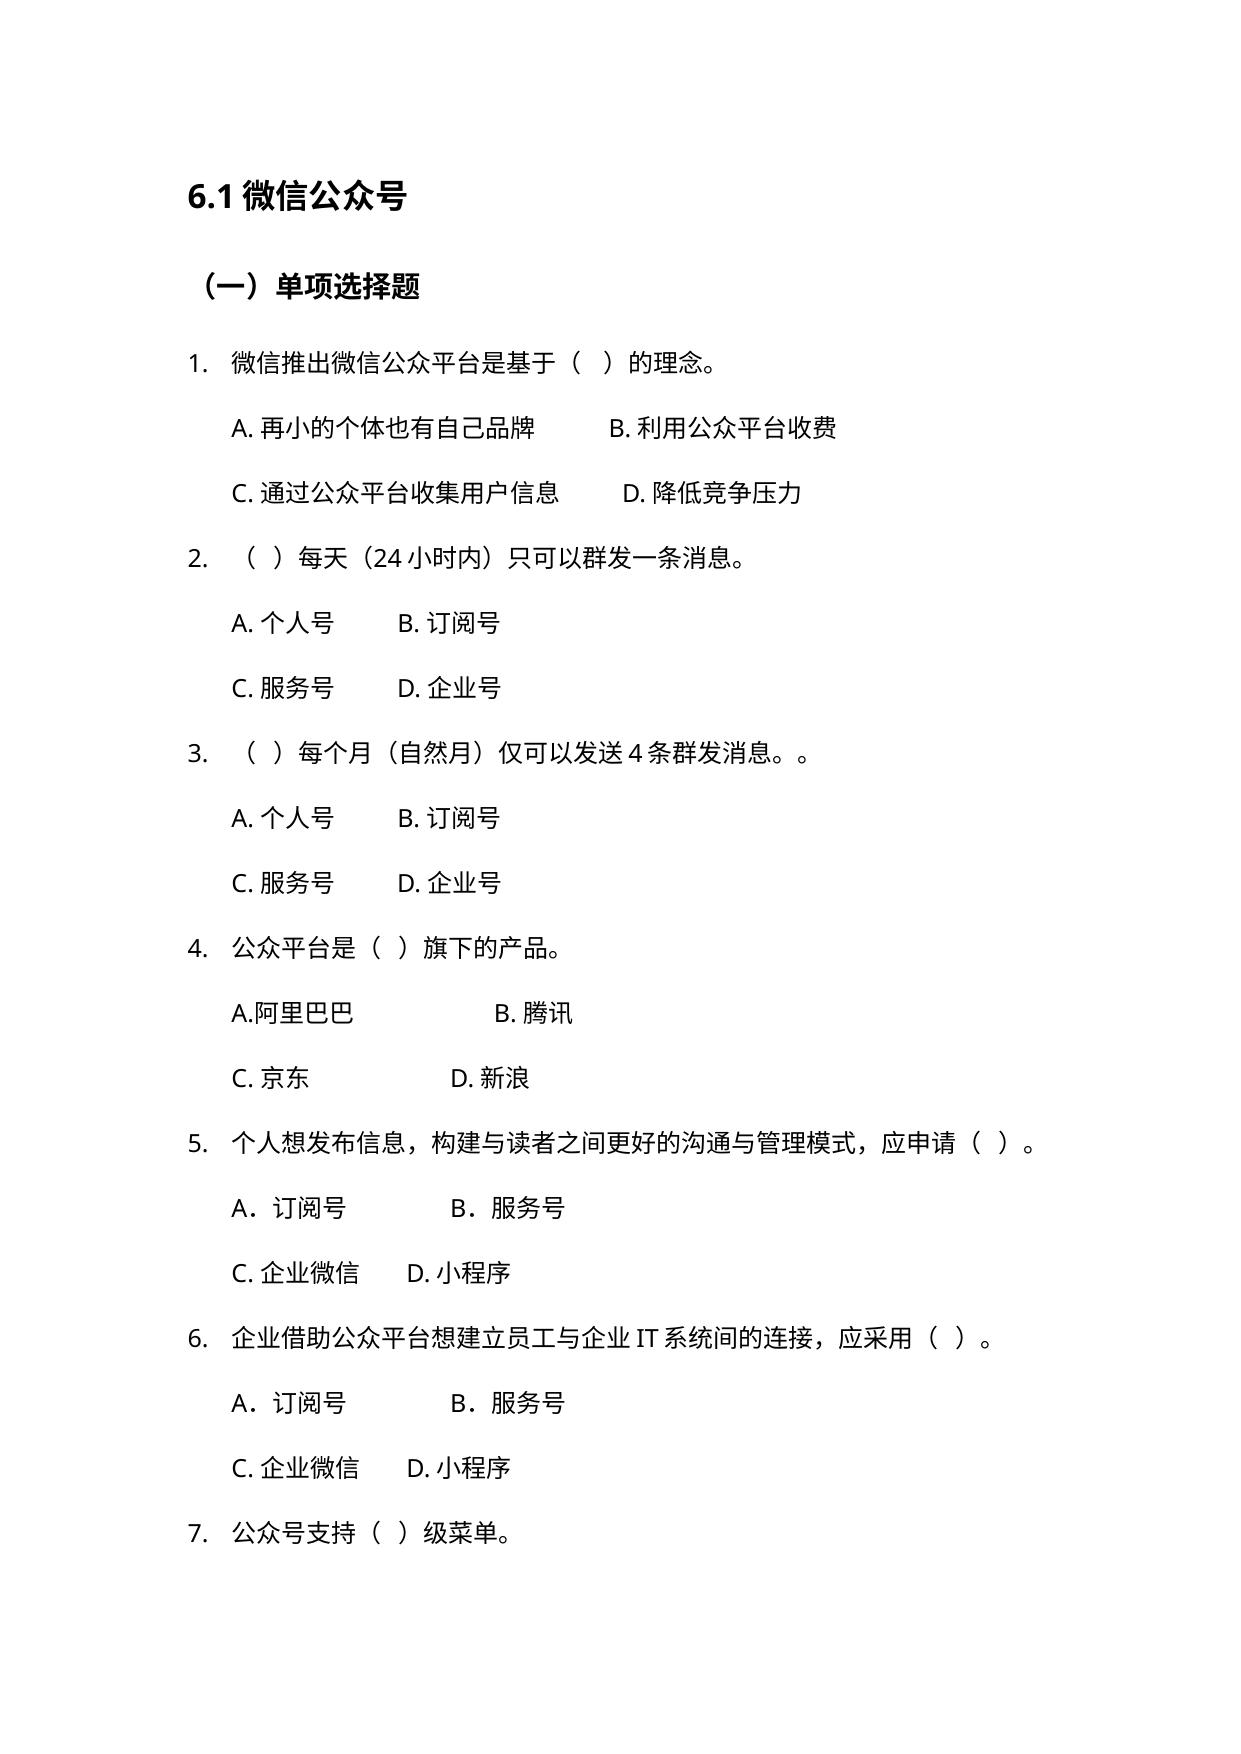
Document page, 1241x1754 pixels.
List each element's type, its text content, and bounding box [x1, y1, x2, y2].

subtitle （一）单项选择题 [187, 252, 1053, 317]
list （ ）每个月（自然月）仅可以发送4条群发消息。。 [187, 719, 1053, 784]
text C. 京东 D. 新浪 [231, 1044, 1053, 1109]
list 微信推出微信公众平台是基于（ ）的理念。 [187, 329, 1053, 394]
list 个人想发布信息，构建与读者之间更好的沟通与管理模式，应申请（ ）。 [187, 1109, 1053, 1174]
text C. 企业微信 D. 小程序 [231, 1239, 1053, 1304]
text A.阿里巴巴 B. 腾讯 [231, 979, 1053, 1044]
text C. 服务号 D. 企业号 [231, 849, 1053, 914]
subtitle 6.1微信公众号 [187, 162, 1053, 227]
text A．订阅号 B．服务号 [231, 1174, 1053, 1239]
text C. 服务号 D. 企业号 [231, 654, 1053, 719]
list 公众号支持（ ）级菜单。 [187, 1499, 1053, 1564]
list 公众平台是（ ）旗下的产品。 [187, 914, 1053, 979]
text A. 个人号 B. 订阅号 [231, 589, 1053, 654]
list （ ）每天（24小时内）只可以群发一条消息。 [187, 524, 1053, 589]
text A．订阅号 B．服务号 [231, 1369, 1053, 1434]
text C. 通过公众平台收集用户信息 D. 降低竞争压力 [231, 459, 1053, 524]
text C. 企业微信 D. 小程序 [231, 1434, 1053, 1499]
text A. 再小的个体也有自己品牌 B. 利用公众平台收费 [231, 394, 1053, 459]
text A. 个人号 B. 订阅号 [231, 784, 1053, 849]
list 企业借助公众平台想建立员工与企业IT系统间的连接，应采用（ ）。 [187, 1304, 1053, 1369]
